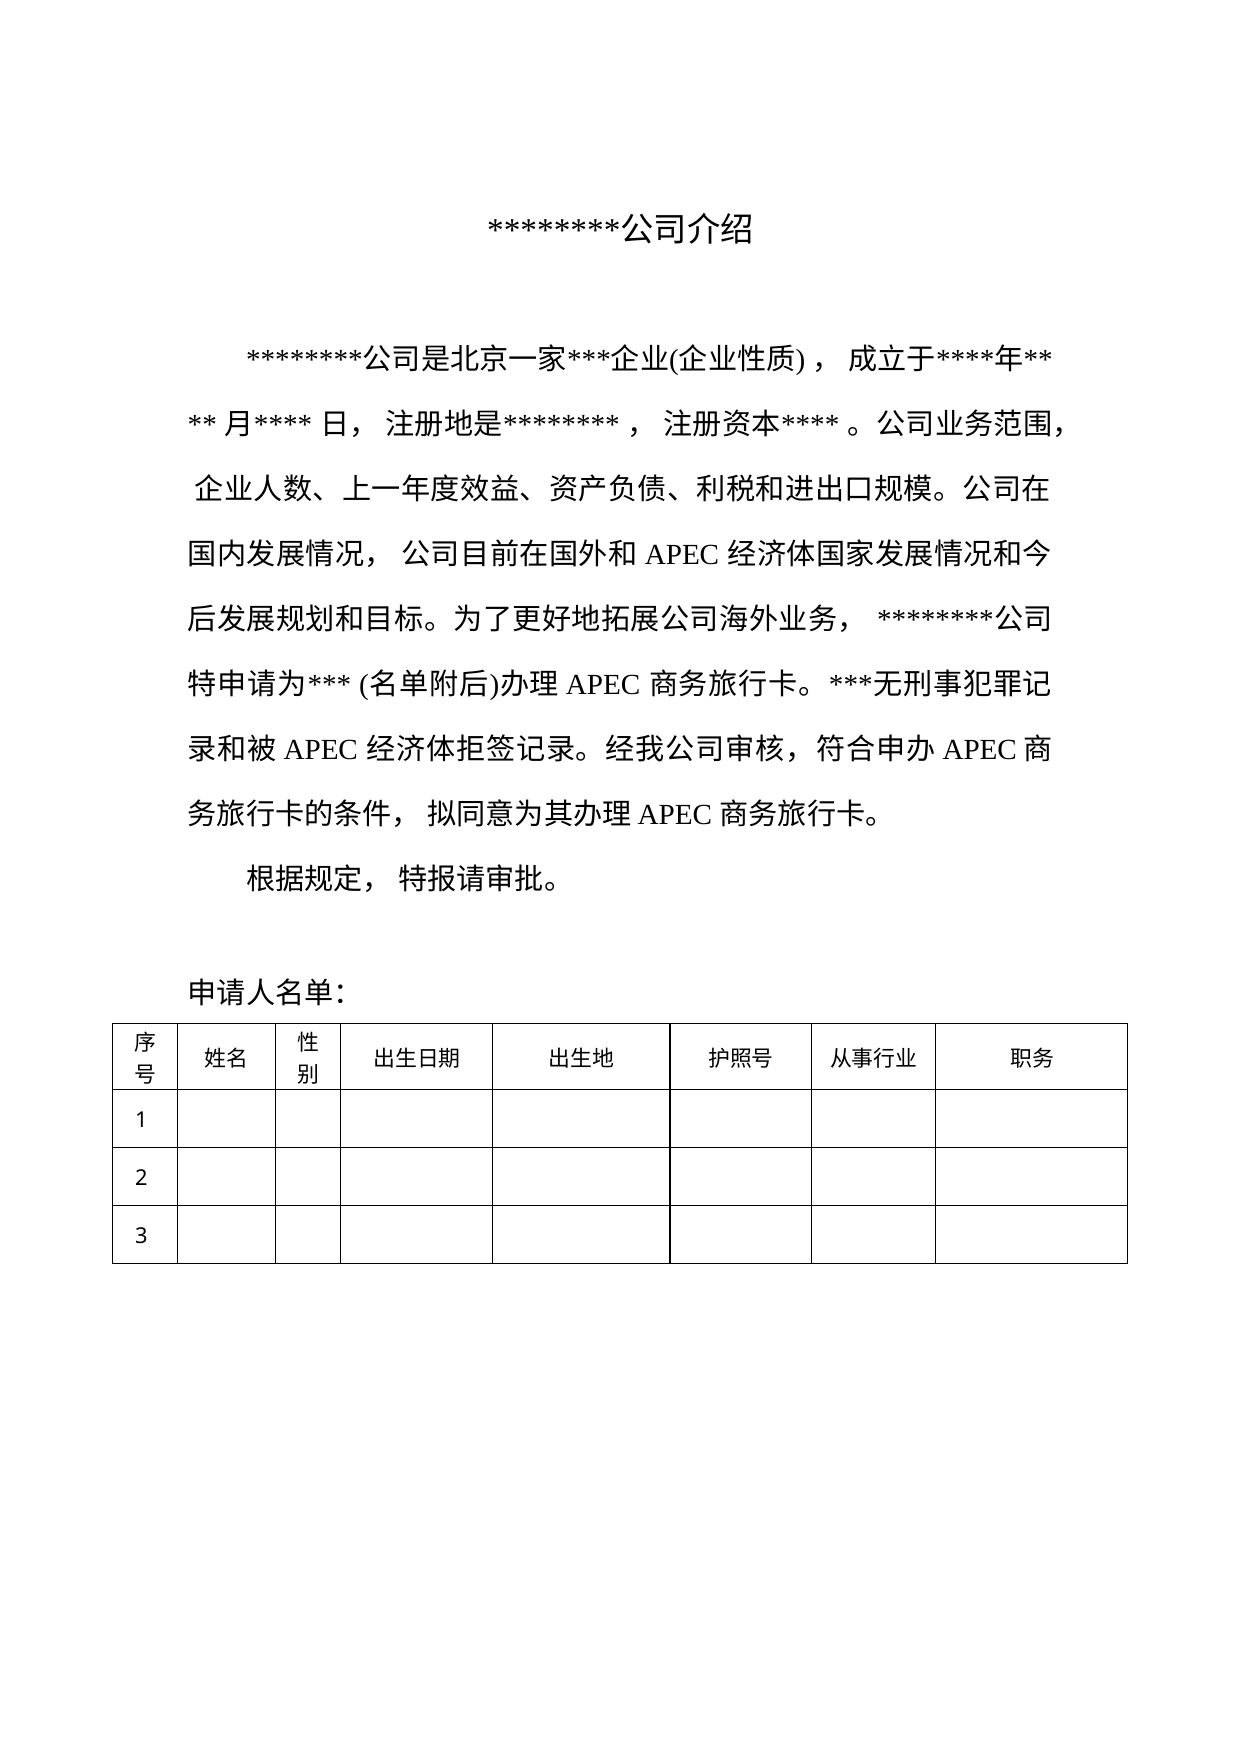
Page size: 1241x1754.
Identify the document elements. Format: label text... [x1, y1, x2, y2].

table_header 性别 [276, 1024, 340, 1089]
table_header 姓名 [178, 1024, 275, 1089]
table_cell [341, 1090, 492, 1147]
table_cell [276, 1148, 340, 1205]
table_cell [276, 1090, 340, 1147]
table_cell [671, 1148, 811, 1205]
text ********公司是北京一家***企业(企业性质) ， 成立于****年**** 月**** 日， 注册地是******** ， 注册资本**** 。公司业务范围， 企业人数、上一年度效益、资产负债、利税和进出口规模。公司在国内发展情况， 公司目前在国外和APEC 经济体国家发展情况和今后发展规划和目标。为了更好地拓展公司海外业务， ********公司特申请为*** (名单附后)办理APEC 商务旅行卡。***无刑事犯罪记录和被APEC 经济体拒签记录。经我公司审核，符合申办APEC商务旅行卡的条件， 拟同意为其办理APEC 商务旅行卡。 [187, 324, 1053, 844]
table_cell [671, 1090, 811, 1147]
table_cell [493, 1148, 669, 1205]
table_cell [936, 1090, 1127, 1147]
table_header 从事行业 [812, 1024, 935, 1089]
text 根据规定， 特报请审批。 [187, 844, 1053, 909]
table_header 出生日期 [341, 1024, 492, 1089]
text 申请人名单： [187, 958, 1053, 1023]
table_cell 3 [113, 1206, 177, 1263]
table_cell [812, 1148, 935, 1205]
table_cell [341, 1206, 492, 1263]
table_cell [341, 1148, 492, 1205]
table_cell [178, 1090, 275, 1147]
table_cell [276, 1206, 340, 1263]
table_cell [493, 1090, 669, 1147]
table_cell [812, 1090, 935, 1147]
table_header 出生地 [493, 1024, 669, 1089]
table_cell [936, 1206, 1127, 1263]
table_cell [178, 1148, 275, 1205]
table_cell [671, 1206, 811, 1263]
table_cell 2 [113, 1148, 177, 1205]
table_cell [936, 1148, 1127, 1205]
table_cell [812, 1206, 935, 1263]
table_header 护照号 [671, 1024, 811, 1089]
table_cell [493, 1206, 669, 1263]
table_header 序号 [113, 1024, 177, 1089]
table_cell [178, 1206, 275, 1263]
table_cell 1 [113, 1090, 177, 1147]
text ********公司介绍 [187, 194, 1053, 259]
table_header 职务 [936, 1024, 1127, 1089]
